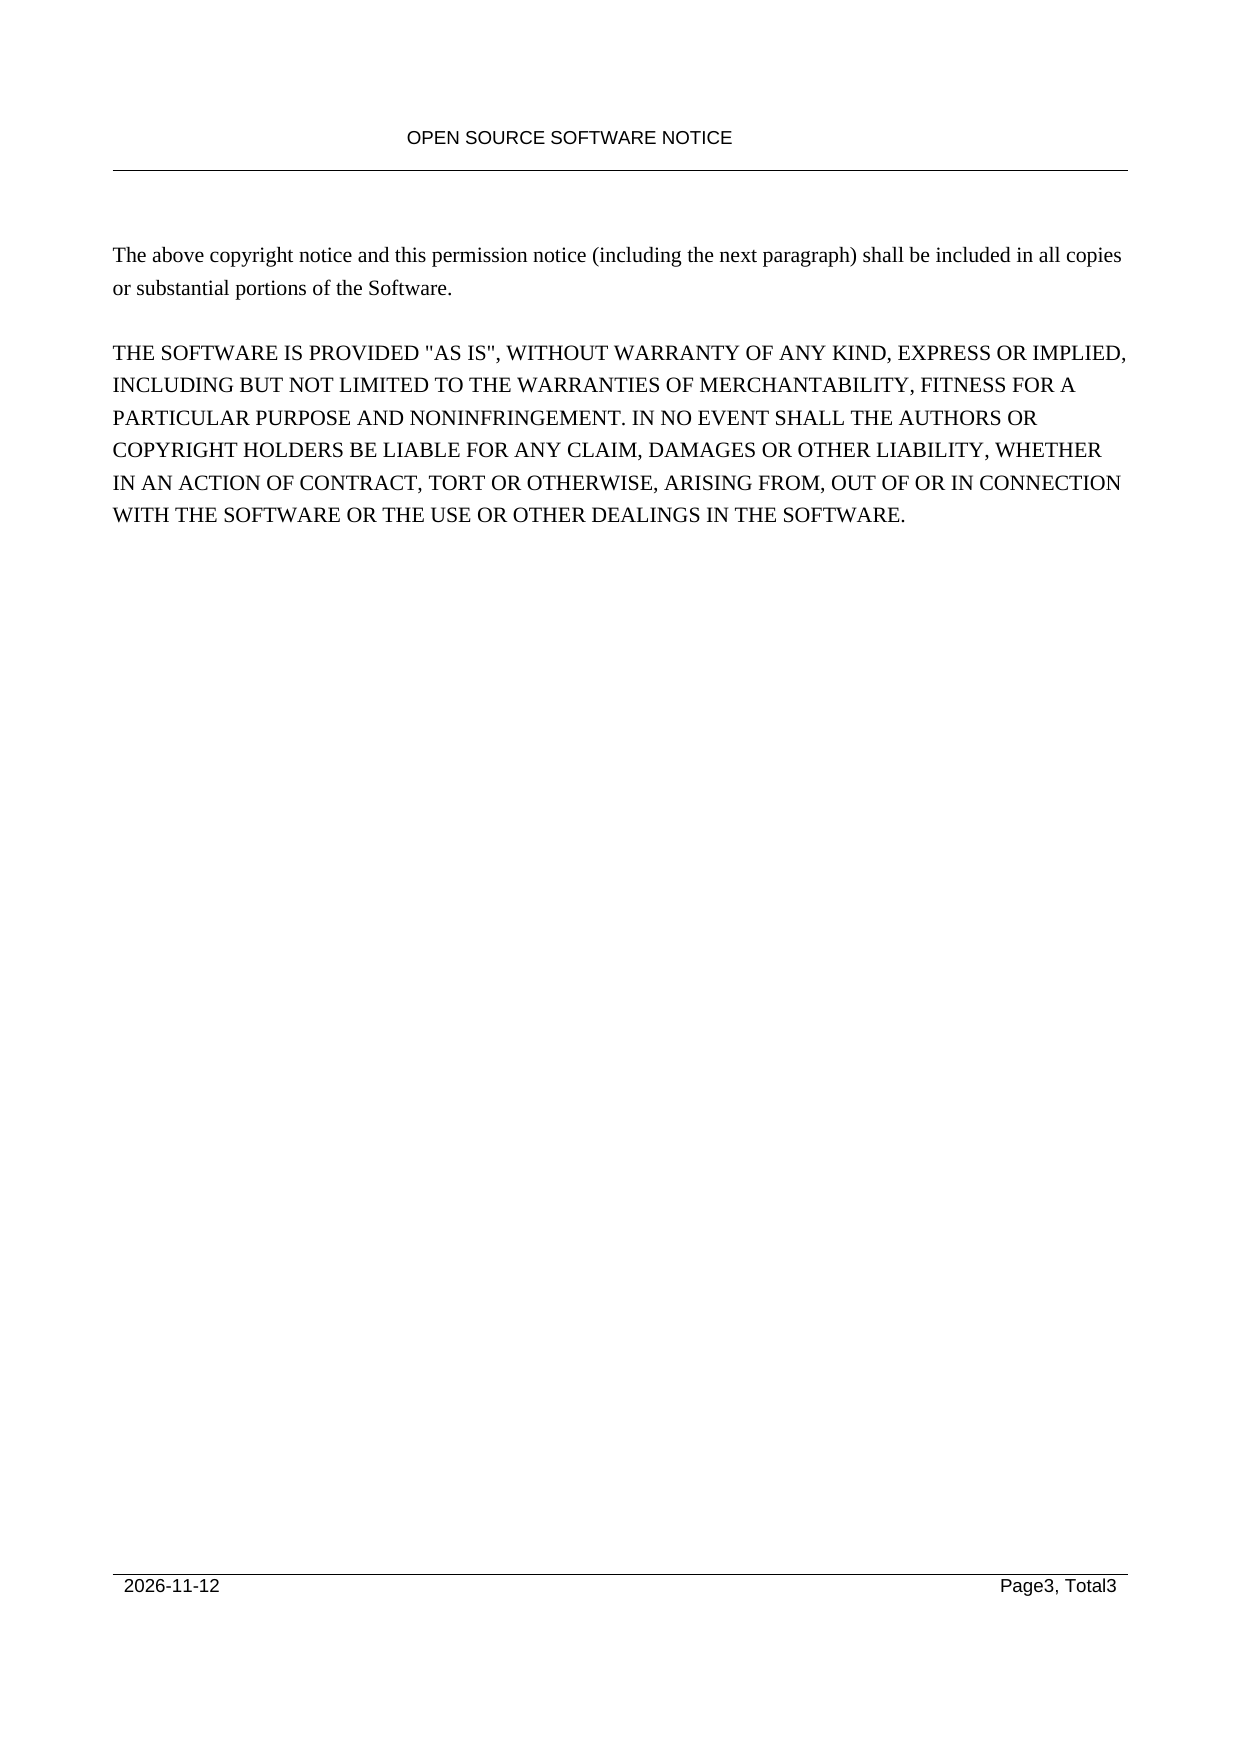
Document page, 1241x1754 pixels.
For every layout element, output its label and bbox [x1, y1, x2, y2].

text [112, 206, 1128, 531]
